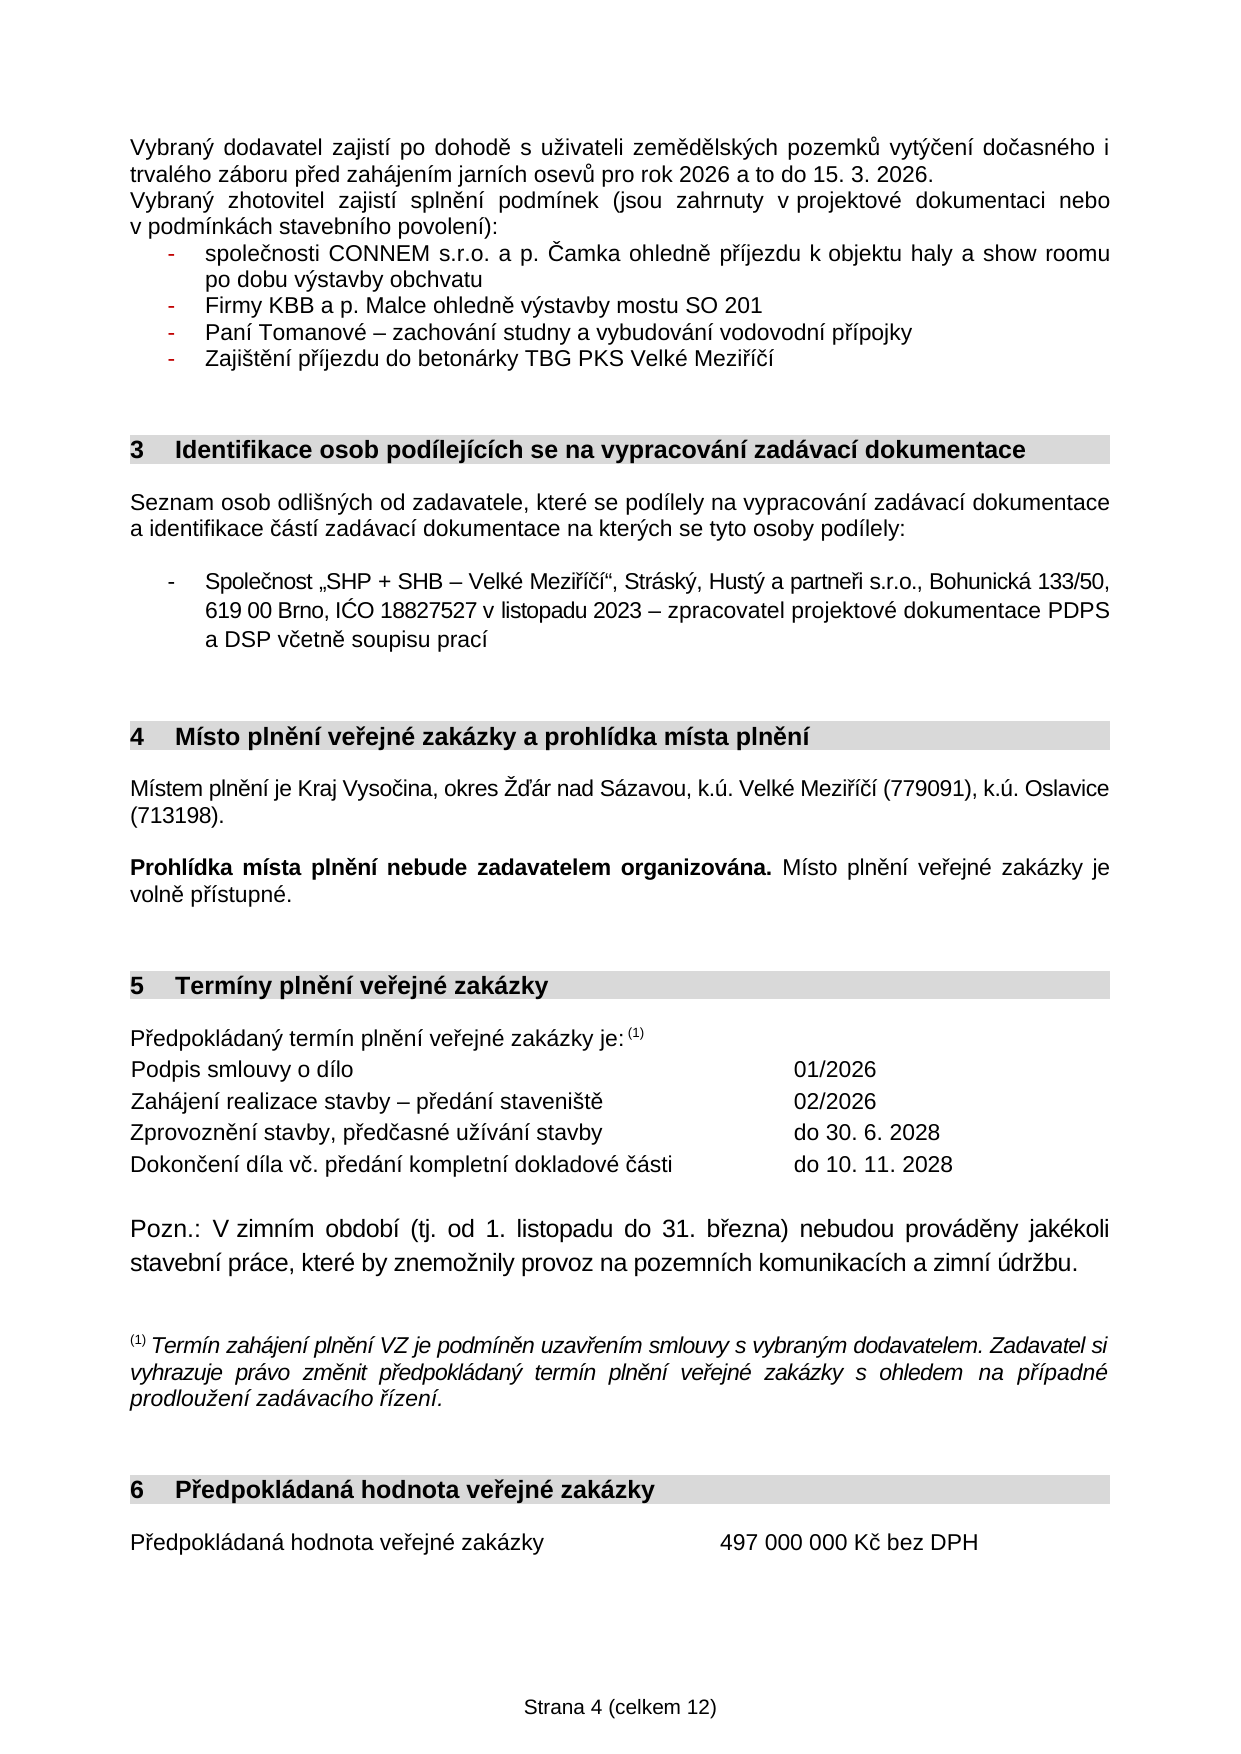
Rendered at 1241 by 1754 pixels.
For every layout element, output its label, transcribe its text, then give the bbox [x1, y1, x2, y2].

title Zajištění příjezdu do betonárky TBG PKS Velké Meziříčí [167, 345, 1110, 371]
text Místem plnění je Kraj Vysočina, okres Žďár nad Sázavou, k.ú. Velké Meziříčí (779091), k.ú. Oslavice (713198). [130, 775, 1110, 828]
text (1) Termín zahájení plnění VZ je podmíněn uzavřením smlouvy s vybraným dodavatelem. Zadavatel si vyhrazuje právo změnit předpokládaný termín plnění veřejné zakázky s ohledem na případné prodloužení zadávacího řízení. [130, 1332, 1110, 1411]
title Firmy KBB a p. Malce ohledně výstavby mostu SO 201 [167, 292, 1110, 319]
title Vybraný zhotovitel zajistí splnění podmínek (jsou zahrnuty v projektové dokumentaci nebo v podmínkách stavebního povolení): [130, 187, 1110, 240]
title Seznam osob odlišných od zadavatele, které se podílely na vypracování zadávací dokumentace a identifikace částí zadávací dokumentace na kterých se tyto osoby podílely: [130, 489, 1110, 542]
title společnosti CONNEM s.r.o. a p. Čamka ohledně příjezdu k objektu haly a show roomu po dobu výstavby obchvatu [167, 240, 1110, 292]
text Zprovoznění stavby, předčasné užívání stavby do 30. 6. 2028 [130, 1119, 1110, 1146]
text Dokončení díla vč. předání kompletní dokladové části do 10. 11. 2028 [130, 1151, 1110, 1177]
title Vybraný dodavatel zajistí po dohodě s uživateli zemědělských pozemků vytýčení dočasného i trvalého záboru před zahájením jarních osevů pro rok 2026 a to do 15. 3. 2026. [130, 134, 1110, 187]
title Paní Tomanové – zachování studny a vybudování vodovodní přípojky [167, 319, 1110, 345]
subtitle Identifikace osob podílejících se na vypracování zadávací dokumentace [130, 435, 1110, 464]
text Prohlídka místa plnění nebude zadavatelem organizována. Místo plnění veřejné zakázky je volně přístupné. [130, 854, 1110, 907]
text Předpokládaný termín plnění veřejné zakázky je: (1) [130, 1024, 1110, 1051]
subtitle Předpokládaná hodnota veřejné zakázky [130, 1475, 1110, 1504]
title Podpis smlouvy o dílo 01/2026 [131, 1056, 1110, 1082]
text Předpokládaná hodnota veřejné zakázky 497 000 000 Kč bez DPH [130, 1529, 1110, 1555]
subtitle Místo plnění veřejné zakázky a prohlídka místa plnění [130, 721, 1110, 750]
text Pozn.: V zimním období (tj. od 1. listopadu do 31. března) nebudou prováděny jakékoli stavební práce, které by znemožnily provoz na pozemních komunikacích a zimní údržbu. [130, 1214, 1110, 1277]
title Zahájení realizace stavby – předání staveniště 02/2026 [131, 1088, 1110, 1114]
subtitle Termíny plnění veřejné zakázky [130, 971, 1110, 999]
list Společnost „SHP + SHB – Velké Meziříčí“, Stráský, Hustý a partneři s.r.o., Bohunická 133/50, 619 00 Brno, IĆO 18827527 v listopadu 2023 – zpracovatel projektové dokumentace PDPS a DSP včetně soupisu prací [167, 568, 1110, 652]
